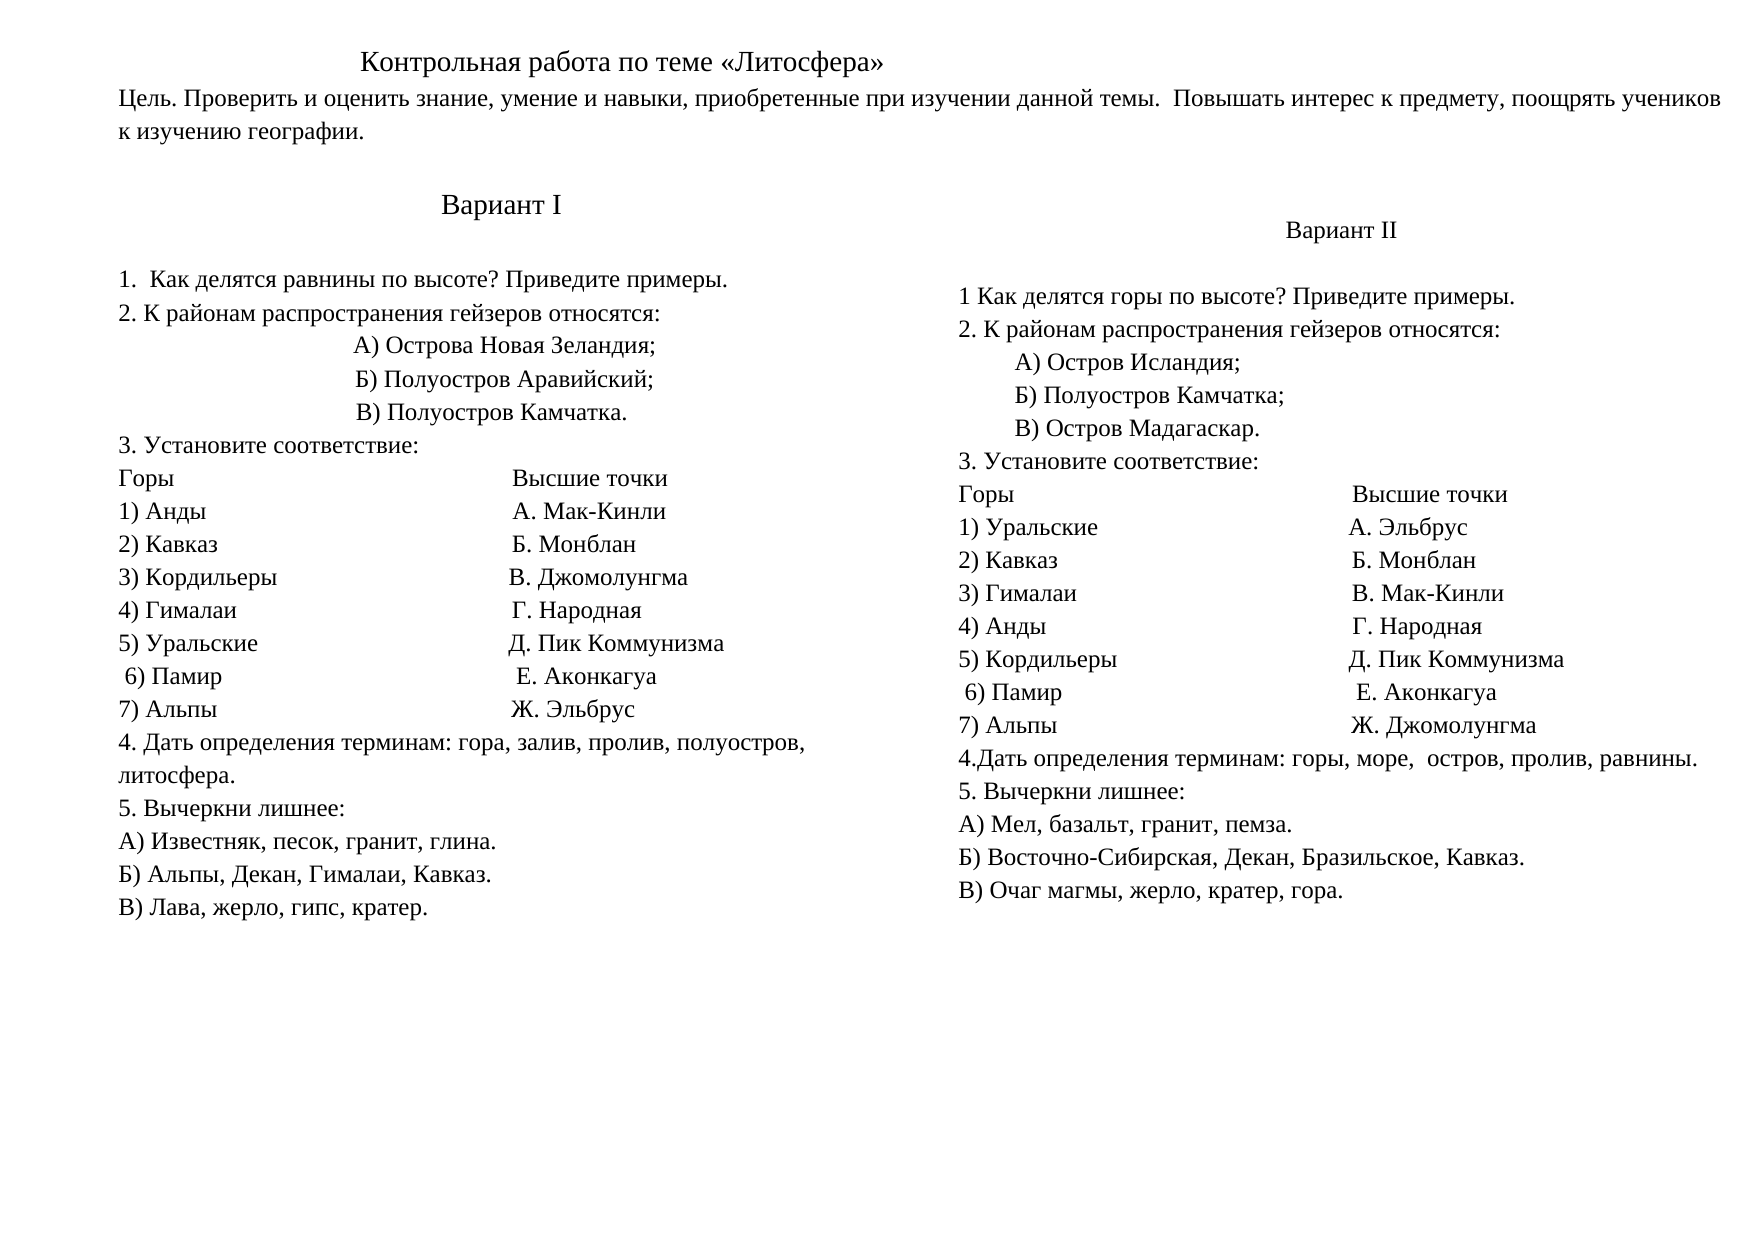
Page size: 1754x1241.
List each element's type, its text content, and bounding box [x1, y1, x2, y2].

text 5) Уральские Д. Пик Коммунизма [118, 628, 884, 657]
text А) Мел, базальт, гранит, пемза. [958, 809, 1724, 838]
text 7) Альпы Ж. Эльбрус [118, 694, 884, 723]
text 4.Дать определения терминам: горы, море, остров, пролив, равнины. [958, 743, 1724, 772]
text 3) Гималаи В. Мак-Кинли [958, 578, 1724, 607]
text Горы Высшие точки [958, 479, 1724, 508]
text 2) Кавказ Б. Монблан [958, 545, 1724, 574]
text 1) Уральские А. Эльбрус [958, 512, 1724, 541]
text 5) Кордильеры Д. Пик Коммунизма [958, 644, 1724, 673]
text В) Лава, жерло, гипс, кратер. [118, 892, 884, 921]
text В) Остров Мадагаскар. [958, 413, 1724, 442]
text Б) Полуостров Камчатка; [958, 380, 1724, 409]
text Контрольная работа по теме «Литосфера» [118, 44, 884, 78]
text 4) Гималаи Г. Народная [118, 595, 884, 623]
text В) Полуостров Камчатка. [118, 397, 884, 425]
text 4. Дать определения терминам: гора, залив, пролив, полуостров, литосфера. [118, 727, 884, 789]
text Вариант II [958, 215, 1724, 244]
text 2) Кавказ Б. Монблан [118, 529, 884, 557]
text 3. Установите соответствие: [958, 446, 1724, 475]
text 4) Анды Г. Народная [958, 611, 1724, 640]
text Б) Восточно-Сибирская, Декан, Бразильское, Кавказ. [958, 842, 1724, 871]
text 6) Памир Е. Аконкагуа [958, 677, 1724, 706]
text 1 Как делятся горы по высоте? Приведите примеры. [958, 281, 1724, 310]
text А) Остров Исландия; [958, 347, 1724, 376]
text А) Острова Новая Зеландия; [118, 331, 884, 359]
text Горы Высшие точки [118, 463, 884, 491]
text 5. Вычеркни лишнее: [118, 793, 884, 822]
text 5. Вычеркни лишнее: [958, 776, 1724, 805]
text В) Очаг магмы, жерло, кратер, гора. [958, 875, 1724, 904]
text 1. Как делятся равнины по высоте? Приведите примеры. [118, 264, 884, 293]
text 3. Установите соответствие: [118, 430, 884, 458]
text 1) Анды А. Мак-Кинли [118, 496, 884, 524]
text Цель. Проверить и оценить знание, умение и навыки, приобретенные при изучении данной темы. Повышать интерес к предмету, поощрять учеников к изучению географии. [118, 83, 1724, 145]
text 3) Кордильеры В. Джомолунгма [118, 562, 884, 591]
text Б) Полуостров Аравийский; [118, 364, 884, 392]
text 2. К районам распространения гейзеров относятся: [118, 298, 884, 326]
text Б) Альпы, Декан, Гималаи, Кавказ. [118, 859, 884, 888]
text 7) Альпы Ж. Джомолунгма [958, 710, 1724, 739]
text 6) Памир Е. Аконкагуа [118, 661, 884, 689]
text Вариант I [118, 187, 884, 221]
text А) Известняк, песок, гранит, глина. [118, 826, 884, 855]
text 2. К районам распространения гейзеров относятся: [958, 314, 1724, 343]
